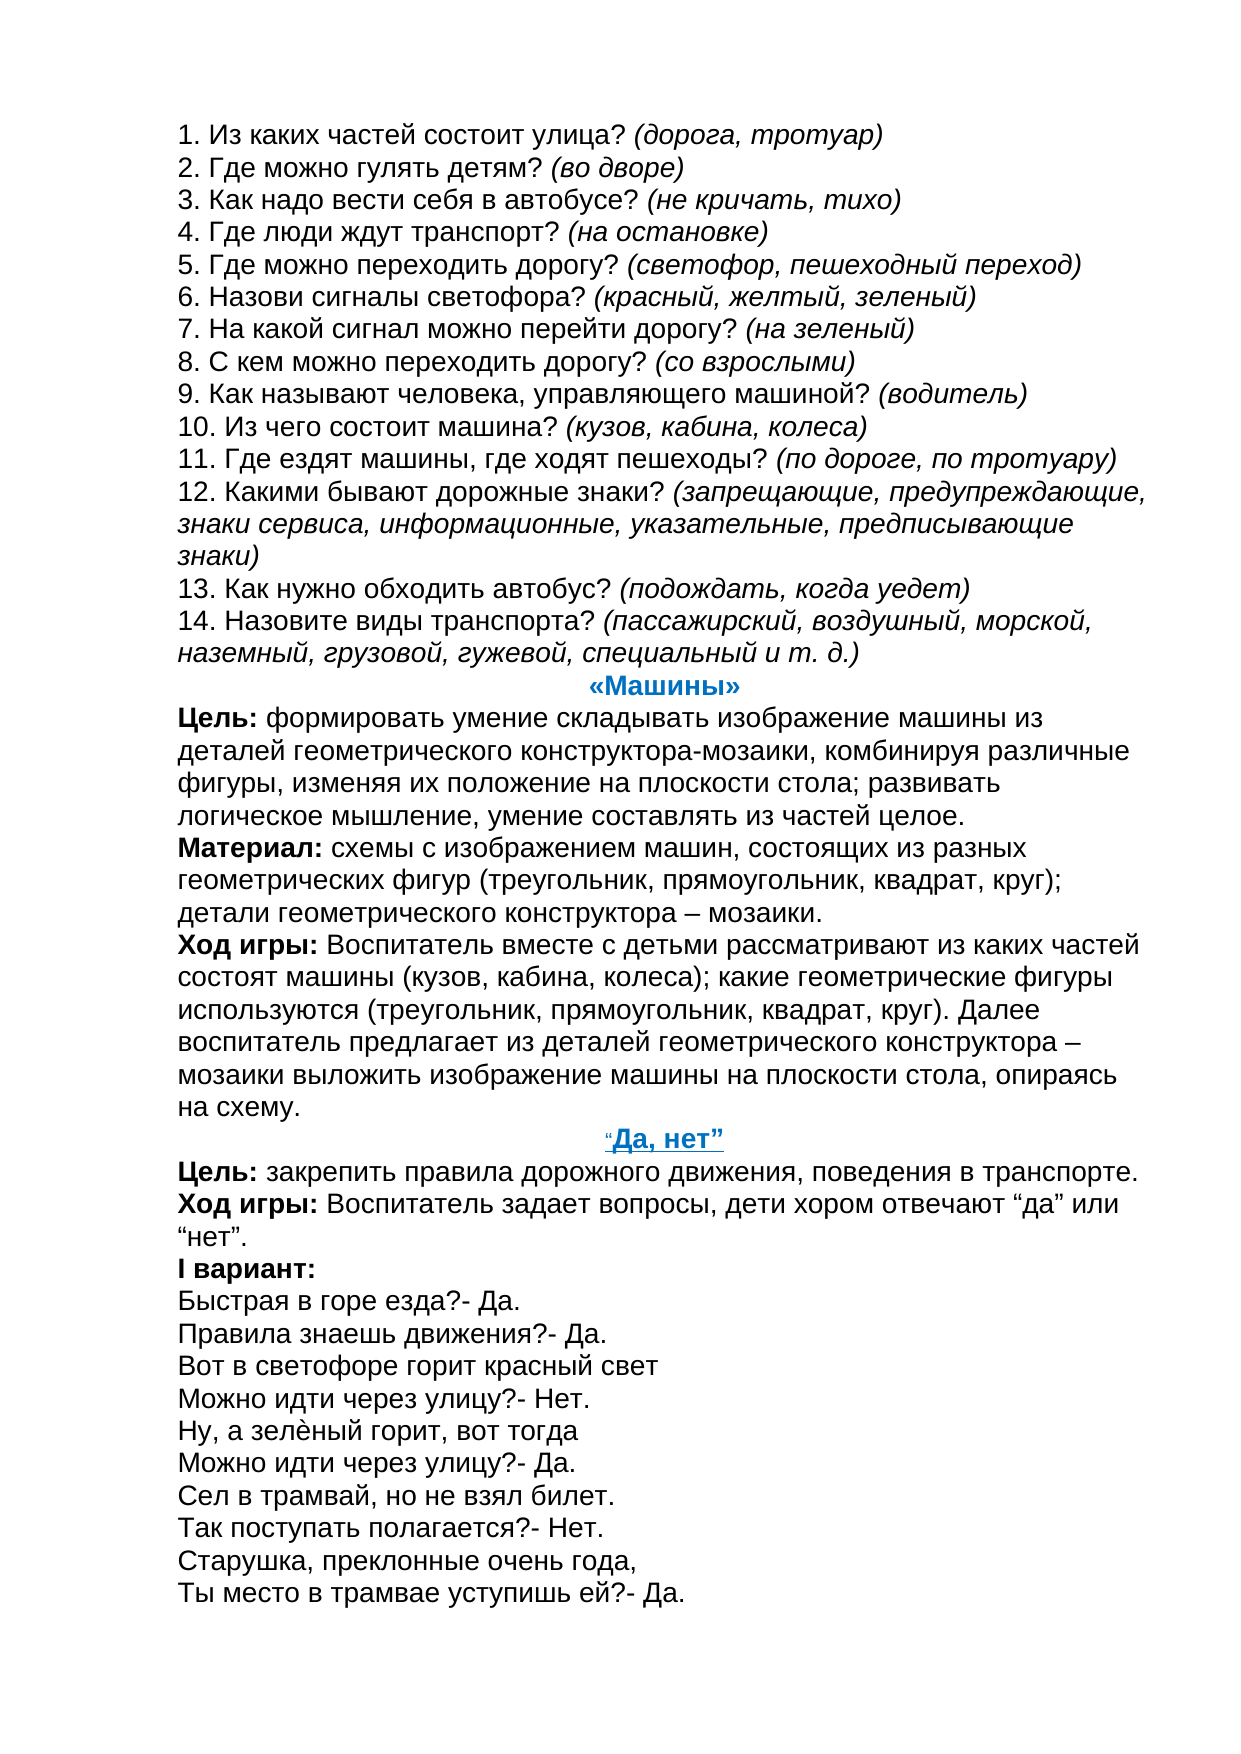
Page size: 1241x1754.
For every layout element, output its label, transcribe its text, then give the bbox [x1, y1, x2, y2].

text «Машины» [177, 669, 1152, 701]
text Цель: формировать умение складывать изображение машины из деталей геометрического конструктора-мозаики, комбинируя различные фигуры, изменяя их положение на плоскости стола; развивать логическое мышление, умение составлять из частей целое. [177, 701, 1152, 831]
text Быстрая в горе езда?- Да. [177, 1284, 1152, 1317]
text Можно идти через улицу?- Нет. [177, 1382, 1152, 1414]
text Цель: закрепить правила дорожного движения, поведения в транспорте. [177, 1155, 1152, 1187]
text Сел в трамвай, но не взял билет. [177, 1479, 1152, 1511]
text 11. Где ездят машины, где ходят пешеходы? (по дороге, по тротуару) [177, 442, 1152, 474]
text 8. С кем можно переходить дорогу? (со взрослыми) [177, 345, 1152, 377]
text 4. Где люди ждут транспорт? (на остановке) [177, 215, 1152, 248]
text Ну, а зелѐный горит, вот тогда [177, 1414, 1152, 1446]
text 3. Как надо вести себя в автобусе? (не кричать, тихо) [177, 183, 1152, 215]
text Так поступать полагается?- Нет. [177, 1511, 1152, 1543]
text Материал: схемы с изображением машин, состоящих из разных геометрических фигур (треугольник, прямоугольник, квадрат, круг); детали геометрического конструктора – мозаики. [177, 831, 1152, 928]
text Можно идти через улицу?- Да. [177, 1446, 1152, 1479]
text 13. Как нужно обходить автобус? (подождать, когда уедет) [177, 572, 1152, 604]
text Старушка, преклонные очень года, [177, 1543, 1152, 1576]
text 9. Как называют человека, управляющего машиной? (водитель) [177, 377, 1152, 410]
text 2. Где можно гулять детям? (во дворе) [177, 151, 1152, 183]
text 7. На какой сигнал можно перейти дорогу? (на зеленый) [177, 312, 1152, 345]
text 6. Назови сигналы светофора? (красный, желтый, зеленый) [177, 280, 1152, 312]
text 14. Назовите виды транспорта? (пассажирский, воздушный, морской, наземный, грузовой, гужевой, специальный и т. д.) [177, 604, 1152, 669]
text Правила знаешь движения?- Да. [177, 1317, 1152, 1349]
text Ход игры: Воспитатель задает вопросы, дети хором отвечают “да” или “нет”. [177, 1187, 1152, 1252]
text 5. Где можно переходить дорогу? (светофор, пешеходный переход) [177, 248, 1152, 280]
text 12. Какими бывают дорожные знаки? (запрещающие, предупреждающие, знаки сервиса, информационные, указательные, предписывающие знаки) [177, 474, 1152, 572]
text Вот в светофоре горит красный свет [177, 1349, 1152, 1382]
text I вариант: [177, 1252, 1152, 1284]
text Ход игры: Воспитатель вместе с детьми рассматривают из каких частей состоят машины (кузов, кабина, колеса); какие геометрические фигуры используются (треугольник, прямоугольник, квадрат, круг). Далее воспитатель предлагает из деталей геометрического конструктора – мозаики выложить изображение машины на плоскости стола, опираясь на схему. [177, 928, 1152, 1122]
text 10. Из чего состоит машина? (кузов, кабина, колеса) [177, 410, 1152, 442]
text 1. Из каких частей состоит улица? (дорога, тротуар) [177, 118, 1152, 151]
text “Да, нет” [177, 1122, 1152, 1155]
text Ты место в трамвае уступишь ей?- Да. [177, 1576, 1152, 1608]
